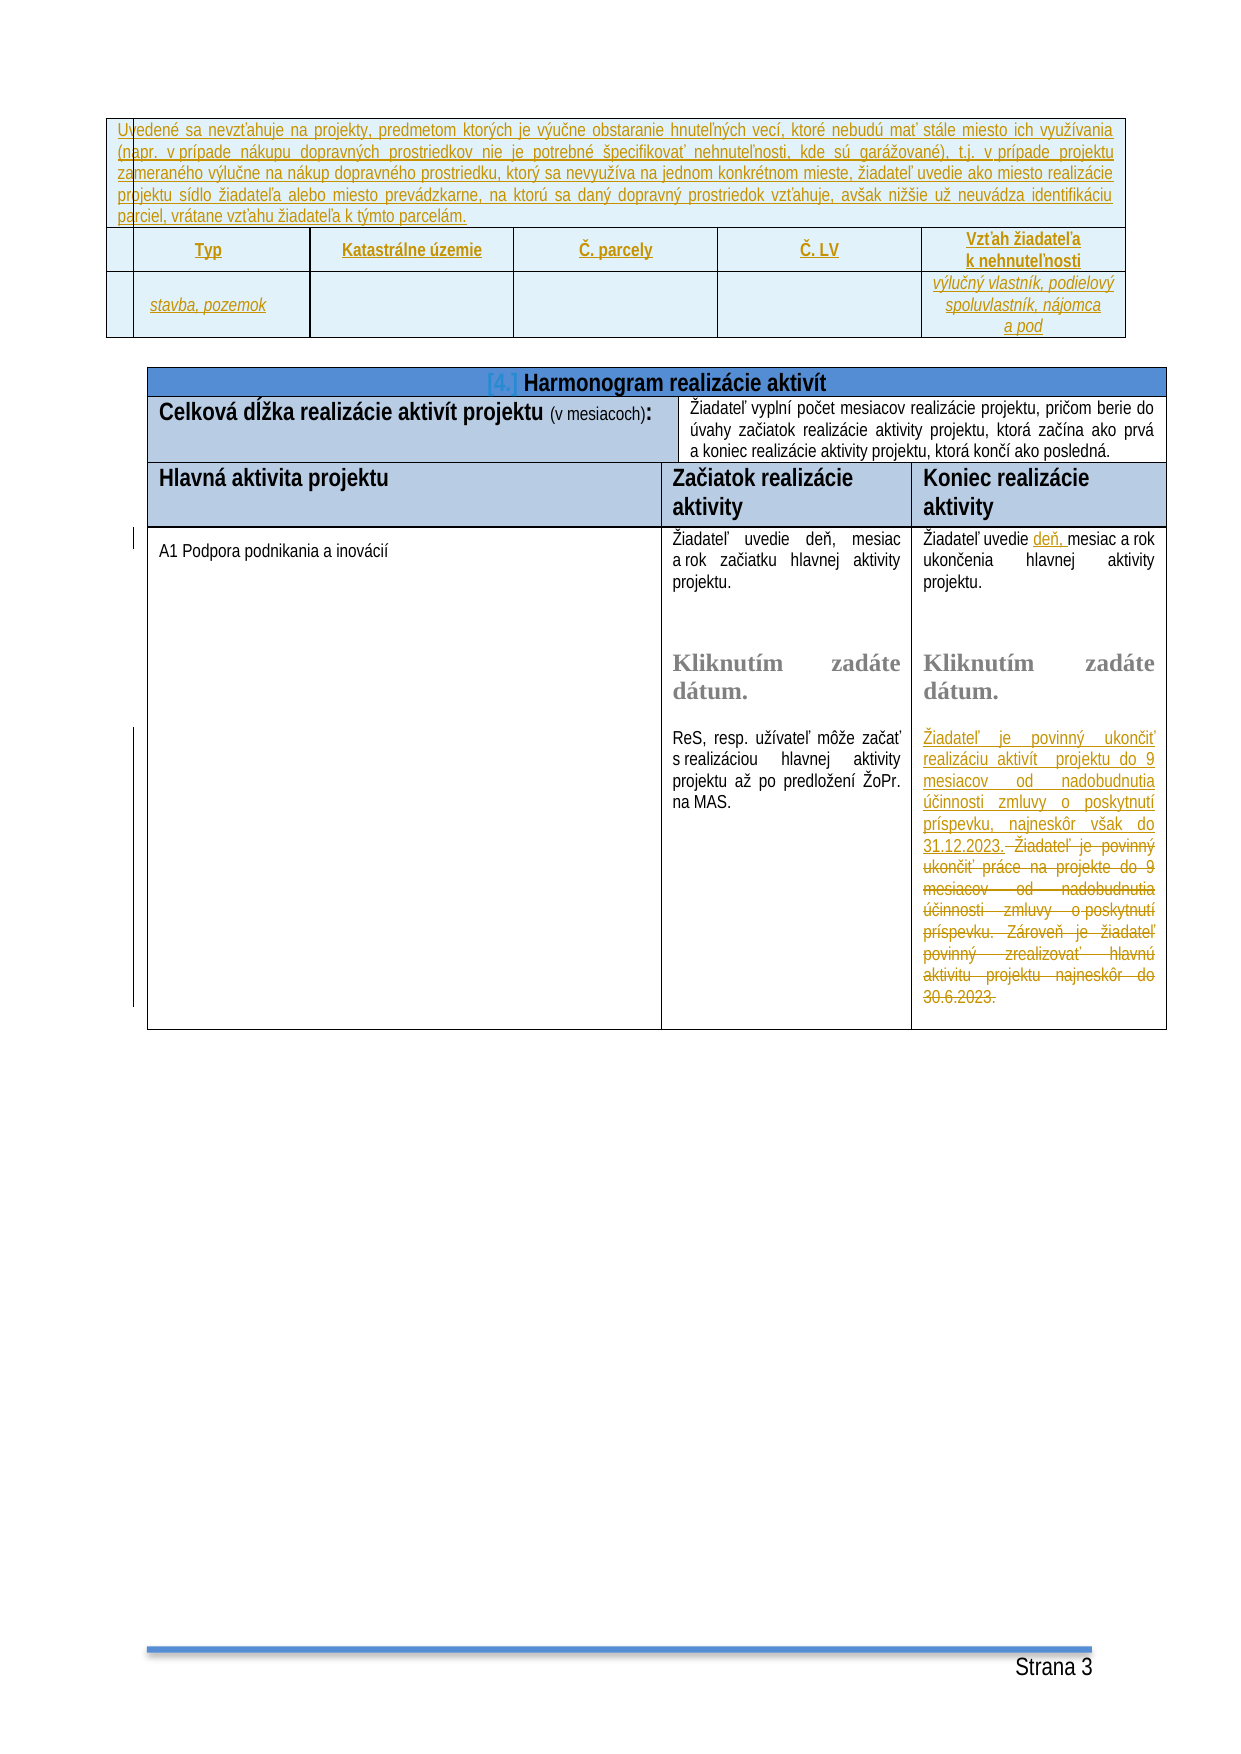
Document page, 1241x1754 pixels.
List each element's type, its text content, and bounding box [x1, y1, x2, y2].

table_cell Hlavná aktivita projektu [148, 463, 661, 526]
table_cell Koniec realizácie aktivity [912, 463, 1166, 526]
table_cell Začiatok realizácie aktivity [662, 463, 911, 526]
table_cell A1 Podpora podnikania a inovácií [148, 528, 661, 1029]
table_cell Celková dĺžka realizácie aktivít projektu (v mesiacoch): [148, 397, 678, 462]
table_cell Žiadateľ uvedie deň, mesiac a rok začiatku hlavnej aktivity projektu. ReS, resp. užívateľ môže začať s realizáciou hlavnej aktivity projektu až po predložení ŽoPr. na MAS. [662, 528, 911, 1029]
table_cell Žiadateľ uvedie mesiac a rok ukončenia hlavnej aktivity projektu. [912, 528, 1166, 1029]
table_cell Žiadateľ vyplní počet mesiacov realizácie projektu, pričom berie do úvahy začiatok realizácie aktivity projektu, ktorá začína ako prvá a koniec realizácie aktivity projektu, ktorá končí ako posledná. [679, 397, 1166, 462]
table_header Harmonogram realizácie aktivít [148, 368, 1166, 396]
